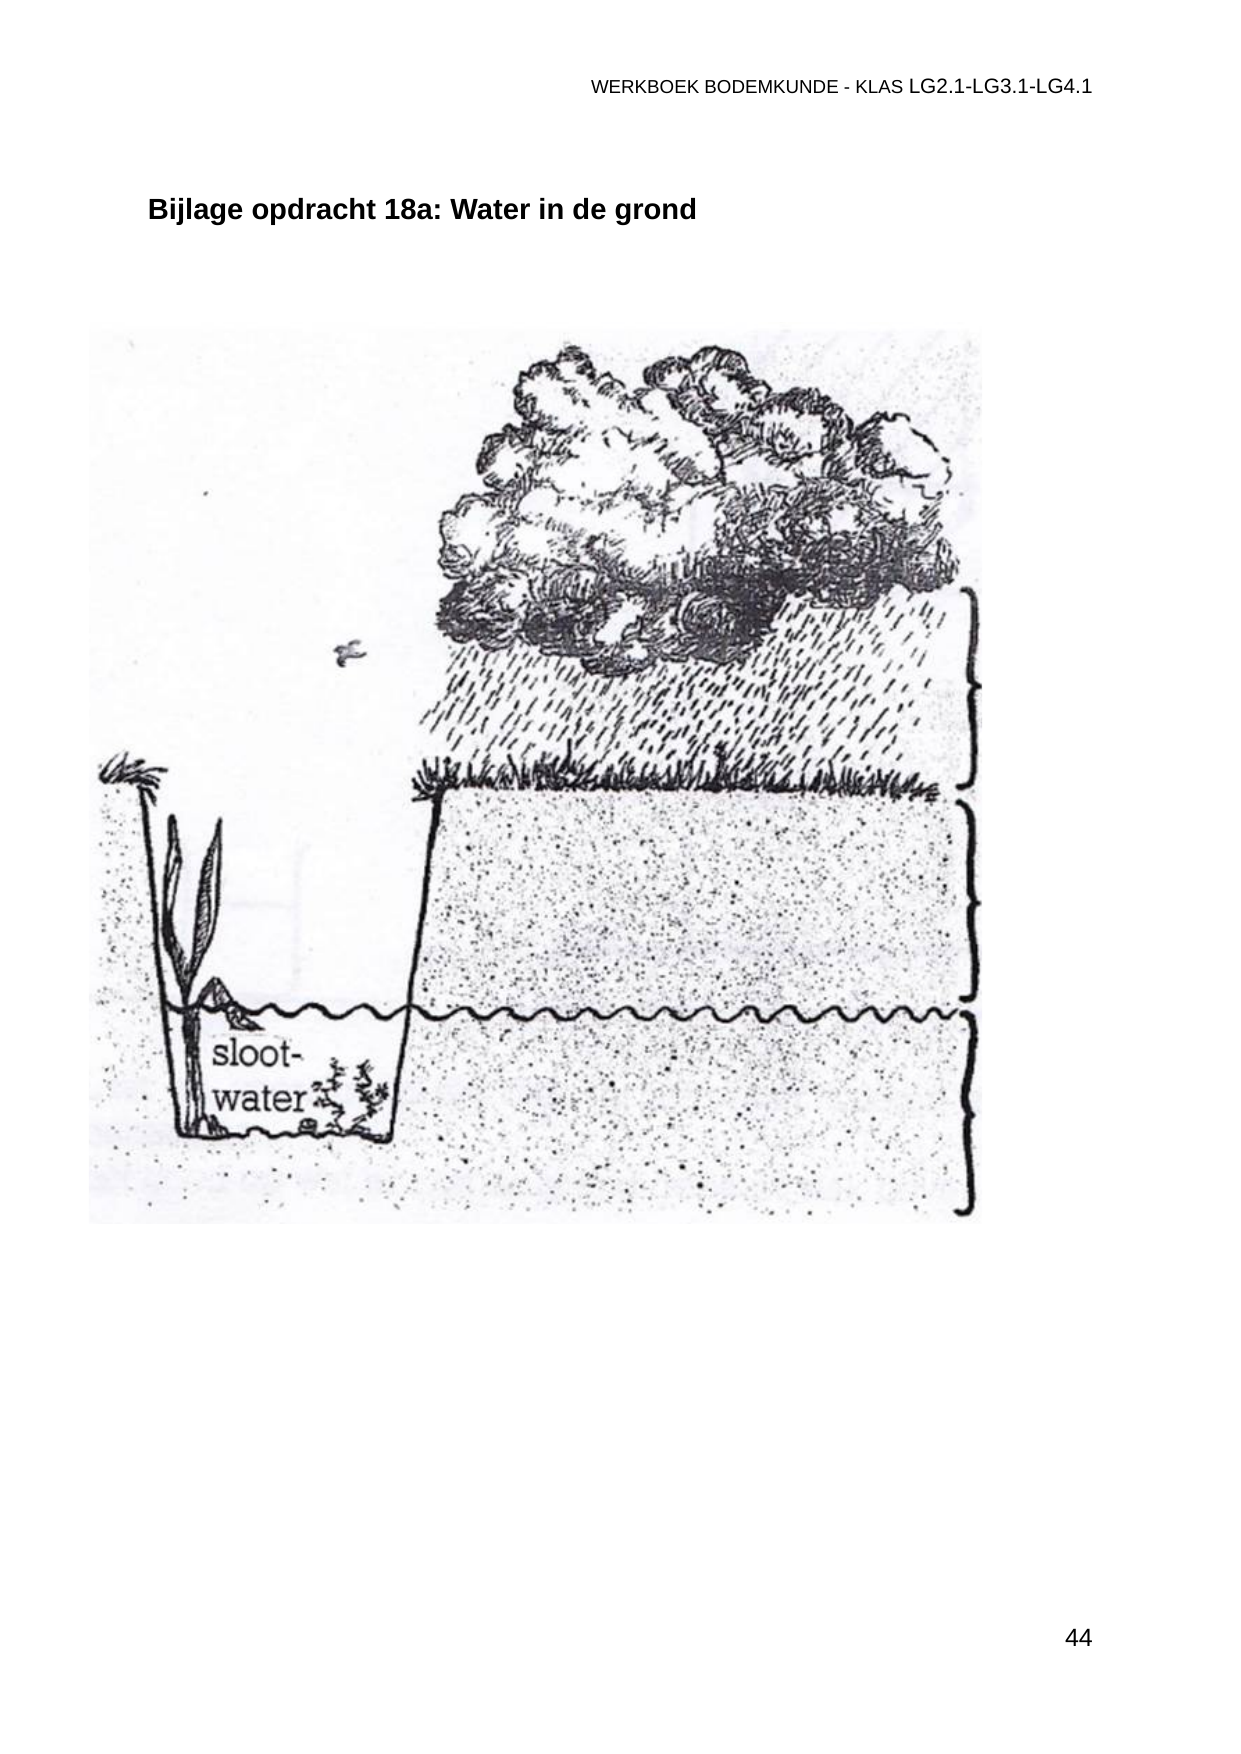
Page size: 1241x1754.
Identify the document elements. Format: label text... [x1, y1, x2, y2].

subtitle Bijlage opdracht 18a: Water in de grond [148, 192, 1092, 226]
picture [88, 322, 983, 1224]
